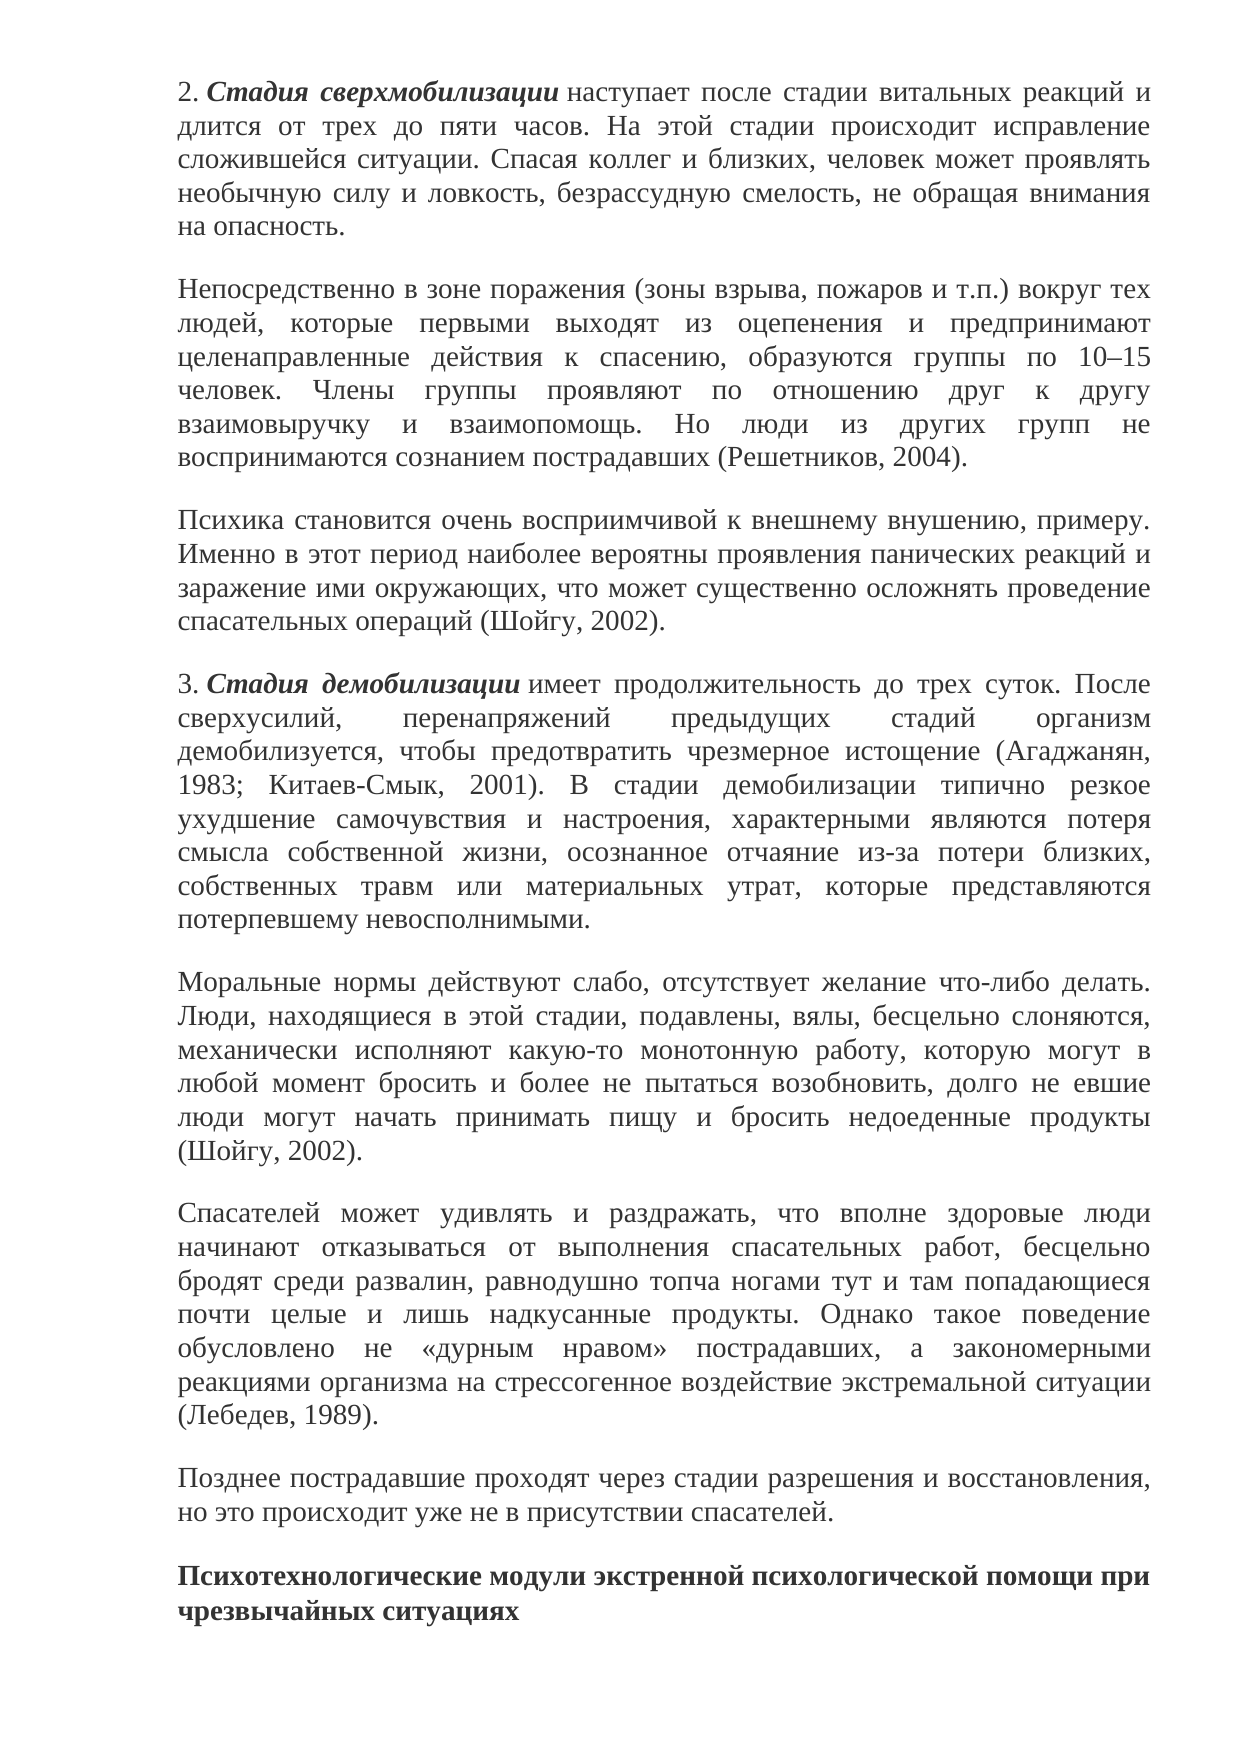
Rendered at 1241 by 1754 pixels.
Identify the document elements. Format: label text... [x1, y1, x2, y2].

text Моральные нормы действуют слабо, отсутствует желание что-либо делать. Люди, находящиеся в этой стадии, подавлены, вялы, бесцельно слоняются, механически исполняют какую-то монотонную работу, которую могут в любой момент бросить и более не пытаться возобновить, долго не евшие люди могут начать принимать пищу и бросить недоеденные продукты (Шойгу, 2002). [177, 964, 1152, 1166]
text 2. Стадия сверхмобилизации наступает после стадии витальных реакций и длится от трех до пяти часов. На этой стадии происходит исправление сложившейся ситуации. Спасая коллег и близких, человек может проявлять необычную силу и ловкость, безрассудную смелость, не обращая внимания на опасность. [177, 74, 1152, 242]
text Психотехнологические модули экстренной психологической помощи при чрезвычайных ситуациях [177, 1557, 1152, 1626]
text Непосредственно в зоне поражения (зоны взрыва, пожаров и т.п.) вокруг тех людей, которые первыми выходят из оцепенения и предпринимают целенаправленные действия к спасению, образуются группы по 10–15 человек. Члены группы проявляют по отношению друг к другу взаимовыручку и взаимопомощь. Но люди из других групп не воспринимаются сознанием пострадавших (Решетников, 2004). [177, 271, 1152, 473]
text Позднее пострадавшие проходят через стадии разрешения и восстановления, но это происходит уже не в присутствии спасателей. [177, 1460, 1152, 1527]
text 3. Стадия демобилизации имеет продолжительность до трех суток. После сверхусилий, перенапряжений предыдущих стадий организм демобилизуется, чтобы предотвратить чрезмерное истощение (Агаджанян, 1983; Китаев-Смык, 2001). В стадии демобилизации типично резкое ухудшение самочувствия и настроения, характерными являются потеря смысла собственной жизни, осознанное отчаяние из-за потери близких, собственных травм или материальных утрат, которые представляются потерпевшему невосполнимыми. [177, 666, 1152, 935]
text Спасателей может удивлять и раздражать, что вполне здоровые люди начинают отказываться от выполнения спасательных работ, бесцельно бродят среди развалин, равнодушно топча ногами тут и там попадающиеся почти целые и лишь надкусанные продукты. Однако такое поведение обусловлено не «дурным нравом» пострадавших, а закономерными реакциями организма на стрессогенное воздействие экстремальной ситуации (Лебедев, 1989). [177, 1195, 1152, 1431]
text Психика становится очень восприимчивой к внешнему внушению, примеру. Именно в этот период наиболее вероятны проявления панических реакций и заражение ими окружающих, что может существенно осложнять проведение спасательных операций (Шойгу, 2002). [177, 502, 1152, 637]
